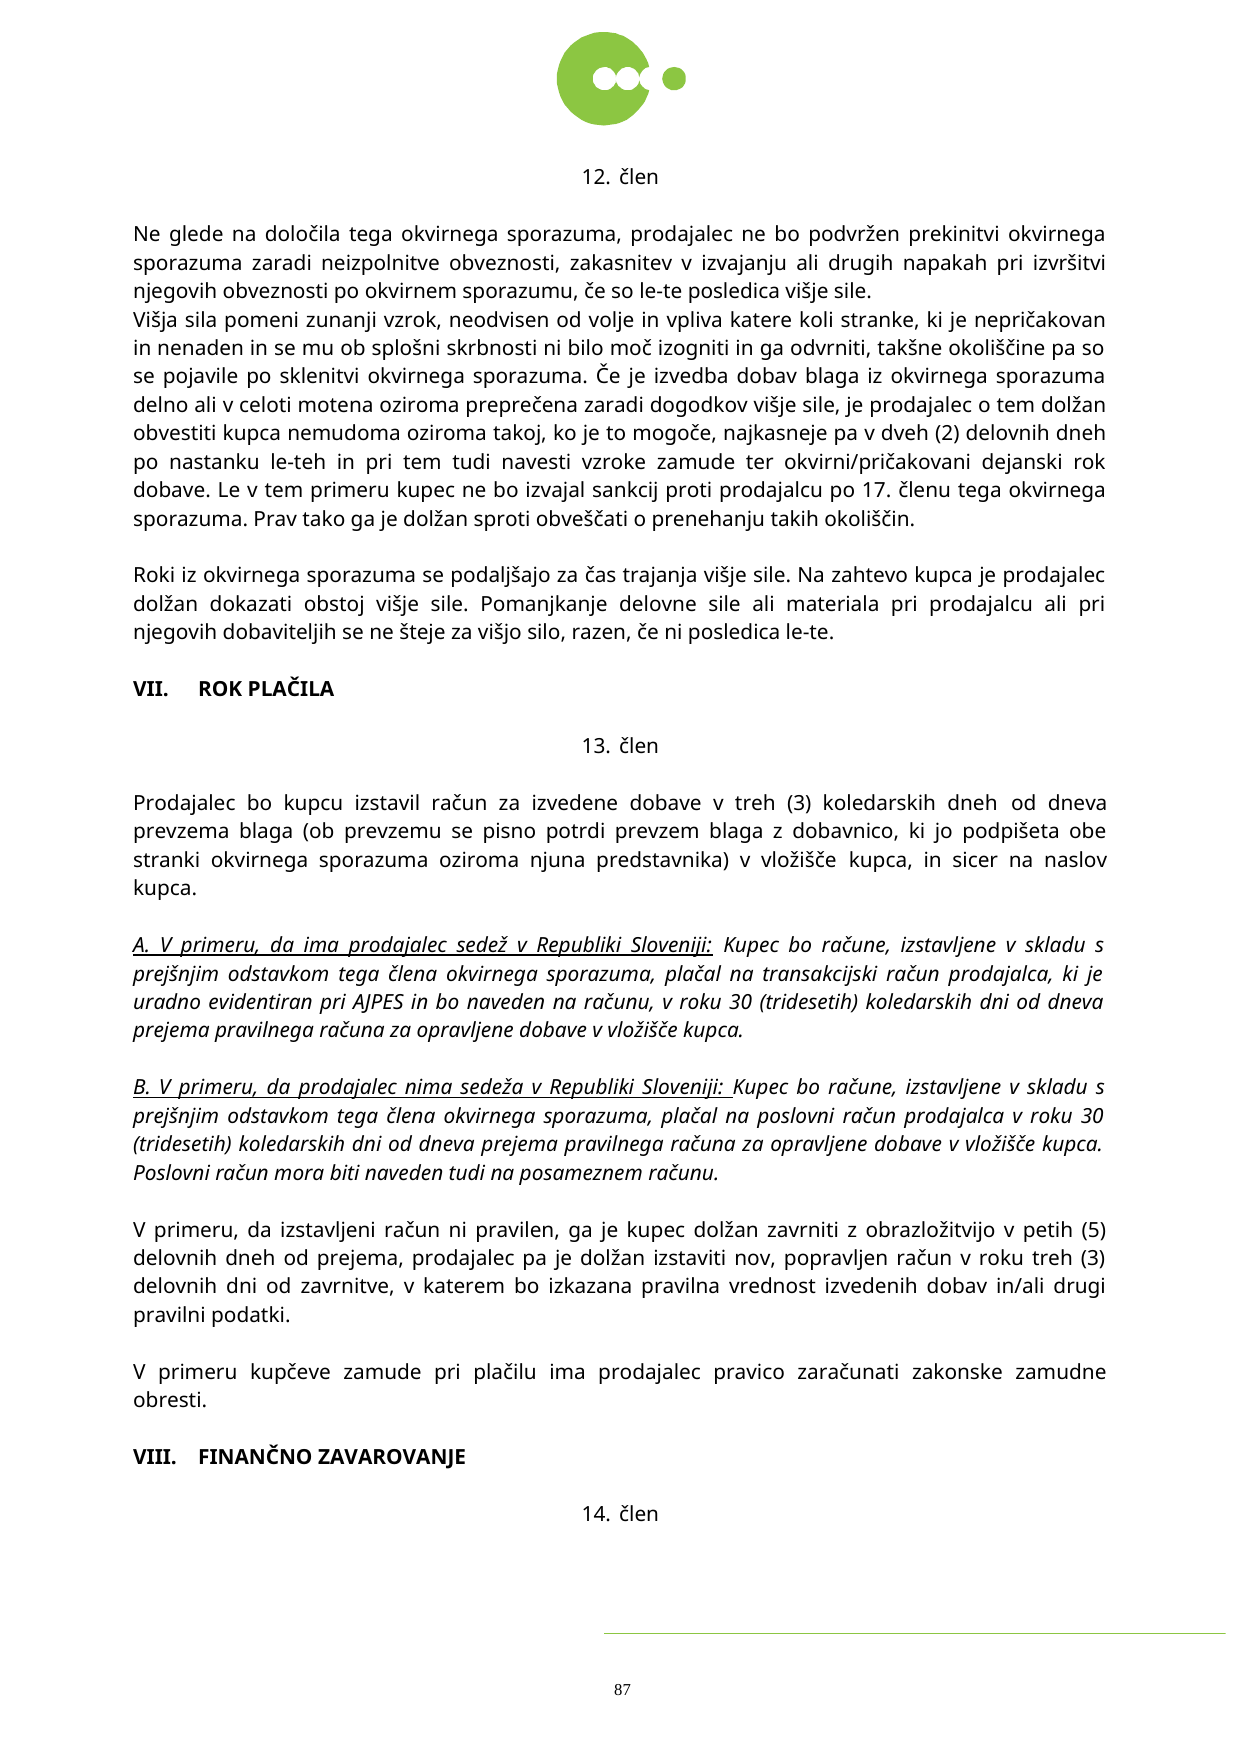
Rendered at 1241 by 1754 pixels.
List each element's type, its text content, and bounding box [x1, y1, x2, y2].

text Ne glede na določila tega okvirnega sporazuma, prodajalec ne bo podvržen prekinitvi okvirnega sporazuma zaradi neizpolnitve obveznosti, zakasnitev v izvajanju ali drugih napakah pri izvršitvi njegovih obveznosti po okvirnem sporazumu, če so le-te posledica višje sile. [133, 219, 1107, 305]
text B. V primeru, da prodajalec nima sedeža v Republiki Sloveniji: Kupec bo račune, izstavljene v skladu s prejšnjim odstavkom tega člena okvirnega sporazuma, plačal na poslovni račun prodajalca v roku 30 (tridesetih) koledarskih dni od dneva prejema pravilnega računa za opravljene dobave v vložišče kupca. Poslovni račun mora biti naveden tudi na posameznem računu. [133, 1072, 1107, 1186]
list FINANČNO ZAVAROVANJE [133, 1442, 1107, 1471]
text Prodajalec bo kupcu izstavil račun za izvedene dobave v treh (3) koledarskih dneh od dneva prevzema blaga (ob prevzemu se pisno potrdi prevzem blaga z dobavnico, ki jo podpišeta obe stranki okvirnega sporazuma oziroma njuna predstavnika) v vložišče kupca, in sicer na naslov kupca. [133, 788, 1107, 902]
text Višja sila pomeni zunanji vzrok, neodvisen od volje in vpliva katere koli stranke, ki je nepričakovan in nenaden in se mu ob splošni skrbnosti ni bilo moč izogniti in ga odvrniti, takšne okoliščine pa so se pojavile po sklenitvi okvirnega sporazuma. Če je izvedba dobav blaga iz okvirnega sporazuma delno ali v celoti motena oziroma preprečena zaradi dogodkov višje sile, je prodajalec o tem dolžan obvestiti kupca nemudoma oziroma takoj, ko je to mogoče, najkasneje pa v dveh (2) delovnih dneh po nastanku le-teh in pri tem tudi navesti vzroke zamude ter okvirni/pričakovani dejanski rok dobave. Le v tem primeru kupec ne bo izvajal sankcij proti prodajalcu po 17. členu tega okvirnega sporazuma. Prav tako ga je dolžan sproti obveščati o prenehanju takih okoliščin. [133, 305, 1107, 532]
text A. V primeru, da ima prodajalec sedež v Republiki Sloveniji: Kupec bo račune, izstavljene v skladu s prejšnjim odstavkom tega člena okvirnega sporazuma, plačal na transakcijski račun prodajalca, ki je uradno evidentiran pri AJPES in bo naveden na računu, v roku 30 (tridesetih) koledarskih dni od dneva prejema pravilnega računa za opravljene dobave v vložišče kupca. [133, 930, 1107, 1044]
list ROK PLAČILA [133, 674, 1107, 703]
list člen [133, 162, 1107, 191]
list člen [133, 731, 1107, 760]
text Roki iz okvirnega sporazuma se podaljšajo za čas trajanja višje sile. Na zahtevo kupca je prodajalec dolžan dokazati obstoj višje sile. Pomanjkanje delovne sile ali materiala pri prodajalcu ali pri njegovih dobaviteljih se ne šteje za višjo silo, razen, če ni posledica le-te. [133, 561, 1107, 646]
text V primeru kupčeve zamude pri plačilu ima prodajalec pravico zaračunati zakonske zamudne obresti. [133, 1357, 1107, 1414]
text V primeru, da izstavljeni račun ni pravilen, ga je kupec dolžan zavrniti z obrazložitvijo v petih (5) delovnih dneh od prejema, prodajalec pa je dolžan izstaviti nov, popravljen račun v roku treh (3) delovnih dni od zavrnitve, v katerem bo izkazana pravilna vrednost izvedenih dobav in/ali drugi pravilni podatki. [133, 1215, 1107, 1328]
list člen [133, 1499, 1107, 1527]
